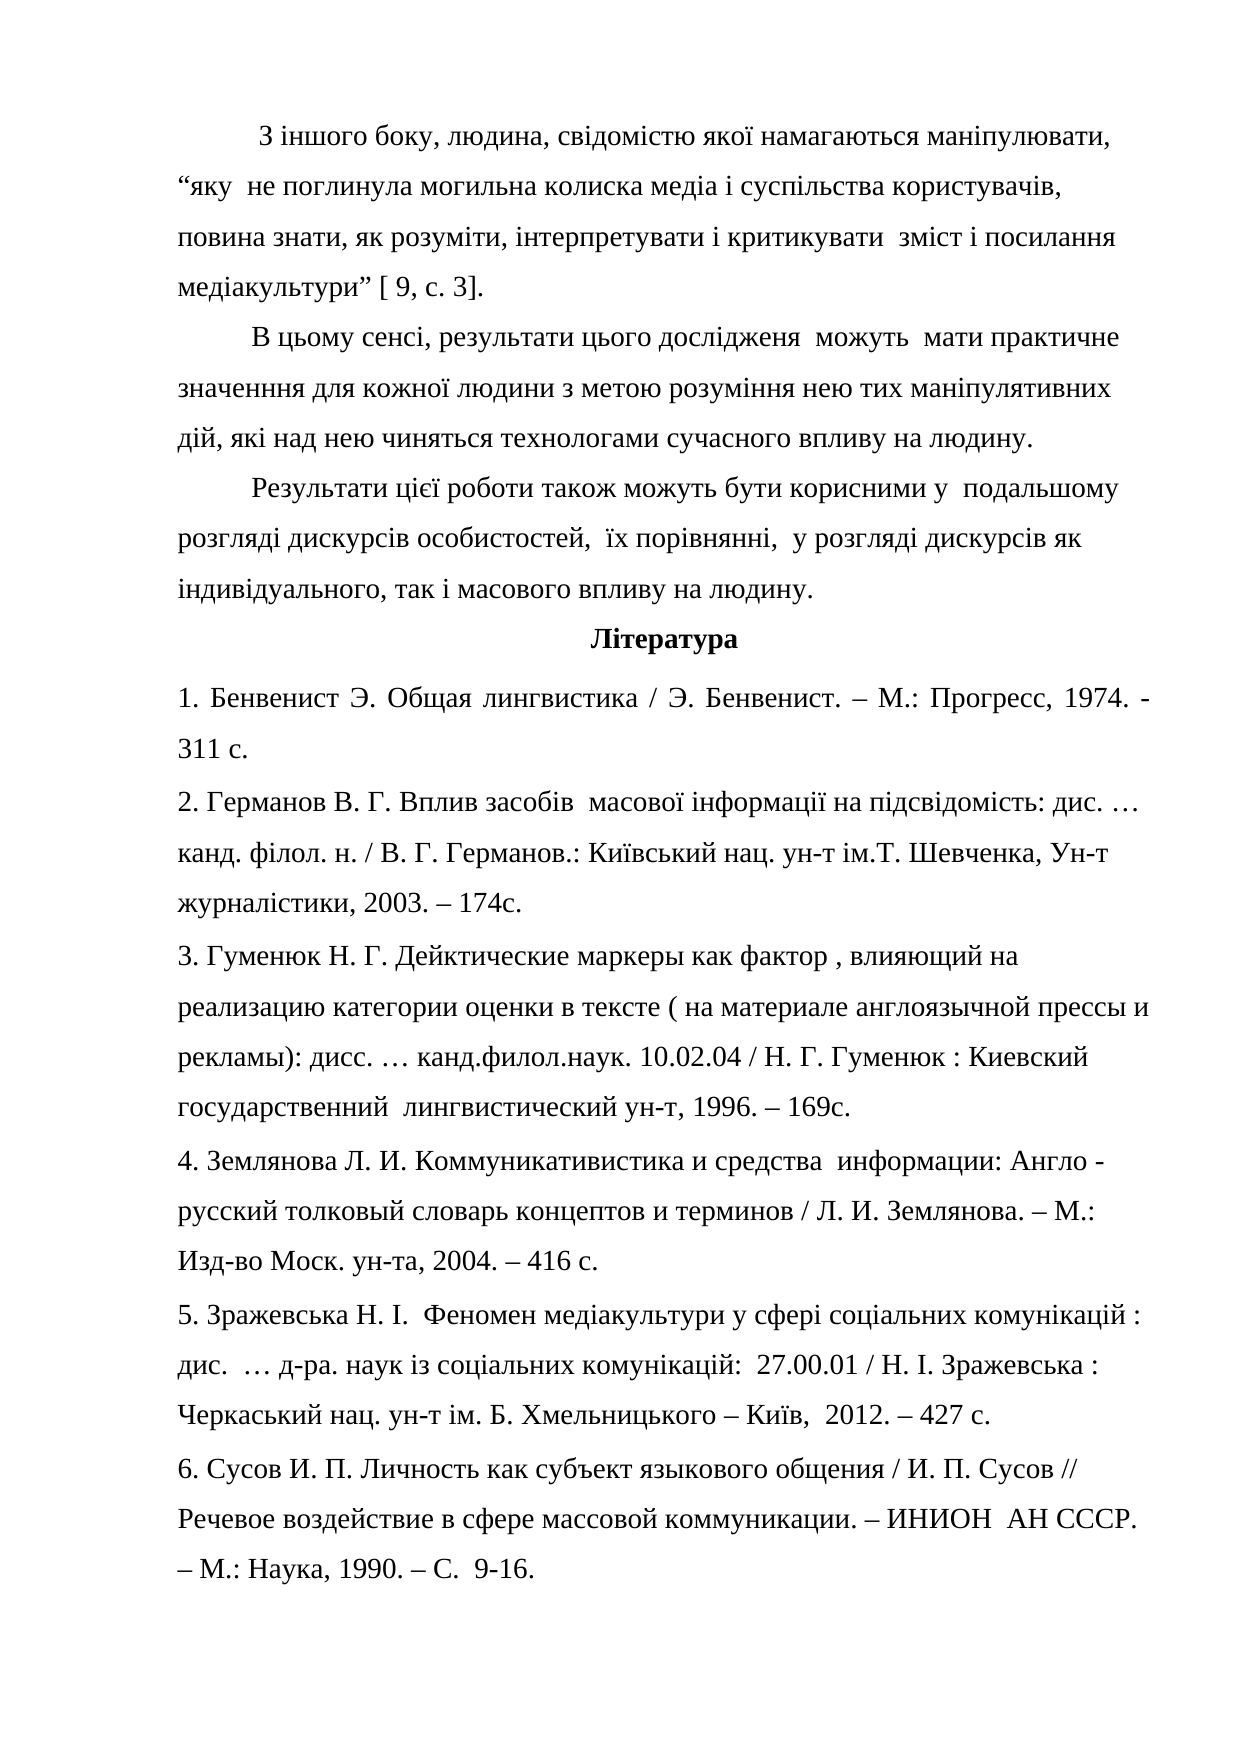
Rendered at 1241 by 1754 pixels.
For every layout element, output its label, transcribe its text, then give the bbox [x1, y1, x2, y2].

text В цьому сенсі, результати цього дослідженя можуть мати практичне значенння для кожної людини з метою розуміння нею тих маніпулятивних дій, які над нею чиняться технологами сучасного впливу на людину. [177, 319, 1152, 453]
text 2. Германов В. Г. Вплив засобів масової інформації на підсвідомість: дис. …канд. філол. н. / В. Г. Германов.: Київський нац. ун-т ім.Т. Шевченка, Ун-т журналістики, 2003. – 174с. [177, 784, 1152, 918]
text 5. Зражевська Н. І. Феномен медіакультури у сфері соціальних комунікацій : дис. … д-ра. наук із соціальних комунікацій: 27.00.01 / Н. І. Зражевська : Черкаський нац. ун-т ім. Б. Хмельницького – Київ, 2012. – 427 с. [177, 1297, 1152, 1431]
text Література [177, 621, 1152, 655]
text 1. Бенвенист Э. Общая лингвистика / Э. Бенвенист. – М.: Прогресс, 1974. - 311 с. [177, 681, 1152, 764]
text Результати цієї роботи також можуть бути корисними у подальшому розгляді дискурсів особистостей, їх порівнянні, у розгляді дискурсів як індивідуального, так і масового впливу на людину. [177, 470, 1152, 604]
text 4. Землянова Л. И. Коммуникативистика и средства информации: Англо -русский толковый словарь концептов и терминов / Л. И. Землянова. – М.: Изд-во Моск. ун-та, 2004. – 416 с. [177, 1143, 1152, 1277]
text 6. Сусов И. П. Личность как субъект языкового общения / И. П. Сусов // Речевое воздействие в сфере массовой коммуникации. – ИНИОН АН СССР. – М.: Наука, 1990. – С. 9-16. [177, 1451, 1152, 1585]
text З іншого боку, людина, свідомістю якої намагаються маніпулювати, “яку не поглинула могильна колиска медіа і суспільства користувачів, повина знати, як розуміти, інтерпретувати і критикувати зміст і посилання медіакультури” [ 9, с. 3]. [177, 118, 1152, 303]
text 3. Гуменюк Н. Г. Дейктические маркеры как фактор , влияющий на реализацию категории оценки в тексте ( на материале англоязычной прессы и рекламы): дисс. … канд.филол.наук. 10.02.04 / Н. Г. Гуменюк : Киевский государственний лингвистический ун-т, 1996. – 169с. [177, 938, 1152, 1123]
